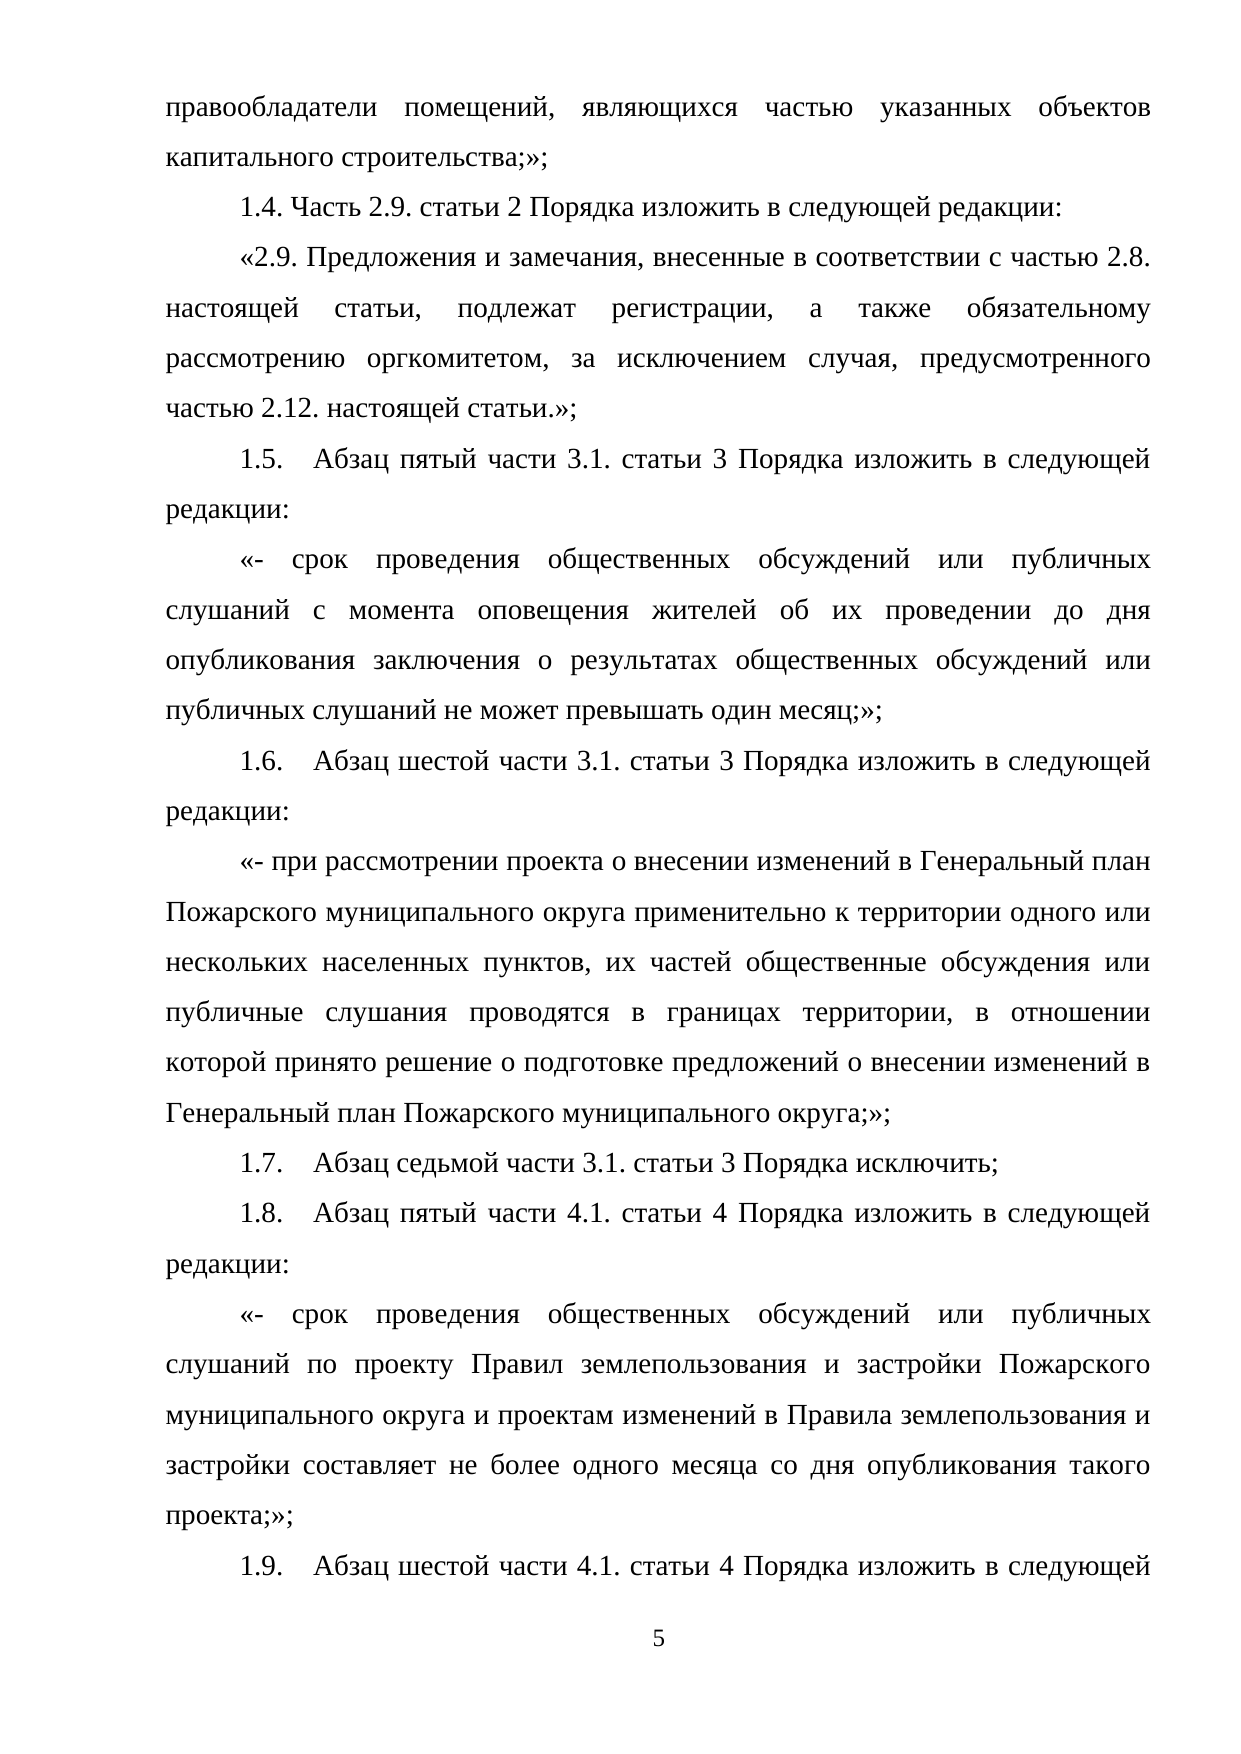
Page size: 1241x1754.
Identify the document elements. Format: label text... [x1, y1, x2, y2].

list Часть 2.9. статьи 2 Порядка изложить в следующей редакции: [239, 189, 1152, 223]
list Абзац пятый части 3.1. статьи 3 Порядка изложить в следующей редакции: [165, 441, 1152, 525]
list Абзац пятый части 4.1. статьи 4 Порядка изложить в следующей редакции: [165, 1196, 1152, 1279]
list Абзац шестой части 3.1. статьи 3 Порядка изложить в следующей редакции: [165, 743, 1152, 827]
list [165, 1548, 1152, 1581]
text «- при рассмотрении проекта о внесении изменений в Генеральный план Пожарского муниципального округа применительно к территории одного или нескольких населенных пунктов, их частей общественные обсуждения или публичные слушания проводятся в границах территории, в отношении которой принято решение о подготовке предложений о внесении изменений в Генеральный план Пожарского муниципального округа;»; [165, 843, 1152, 1128]
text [165, 89, 1152, 172]
text «- срок проведения общественных обсуждений или публичных слушаний с момента оповещения жителей об их проведении до дня опубликования заключения о результатах общественных обсуждений или публичных слушаний не может превышать один месяц;»; [165, 541, 1152, 726]
text «2.9. Предложения и замечания, внесенные в соответствии с частью 2.8. настоящей статьи, подлежат регистрации, а также обязательному рассмотрению оргкомитетом, за исключением случая, предусмотренного частью 2.12. настоящей статьи.»; [165, 239, 1152, 424]
list Абзац седьмой части 3.1. статьи 3 Порядка исключить; [165, 1145, 1152, 1179]
text «- срок проведения общественных обсуждений или публичных слушаний по проекту Правил землепользования и застройки Пожарского муниципального округа и проектам изменений в Правила землепользования и застройки составляет не более одного месяца со дня опубликования такого проекта;»; [165, 1296, 1152, 1531]
